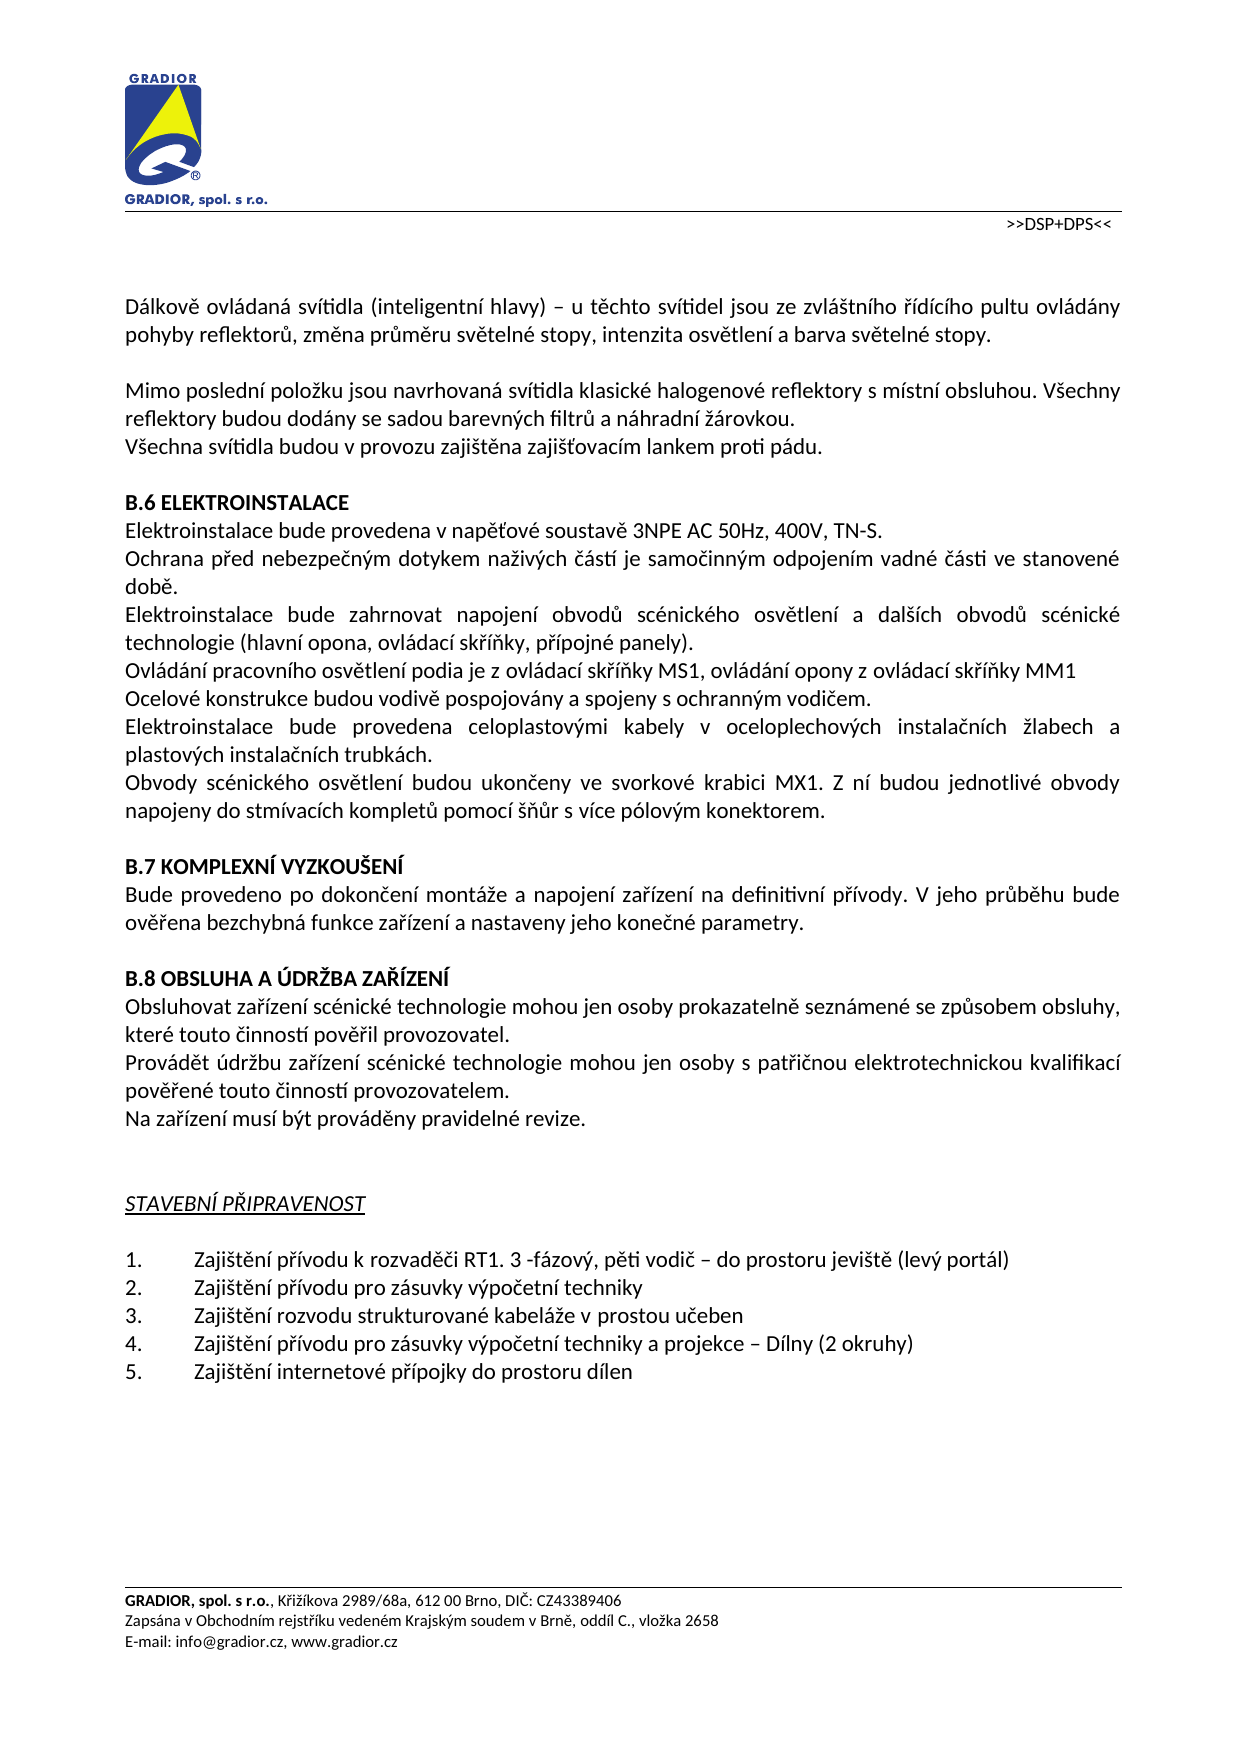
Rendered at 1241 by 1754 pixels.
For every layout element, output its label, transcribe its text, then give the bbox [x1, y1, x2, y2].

text Na zařízení musí být prováděny pravidelné revize. [125, 1104, 1122, 1132]
text Obvody scénického osvětlení budou ukončeny ve svorkové krabici MX1. Z ní budou jednotlivé obvody napojeny do stmívacích kompletů pomocí šňůr s více pólovým konektorem. [125, 768, 1122, 824]
text 2. Zajištění přívodu pro zásuvky výpočetní techniky [125, 1273, 1122, 1301]
text Elektroinstalace bude provedena v napěťové soustavě 3NPE AC 50Hz, 400V, TN-S. [125, 516, 1122, 544]
text B.7 KOMPLEXNÍ VYZKOUŠENÍ [125, 852, 1122, 880]
text Provádět údržbu zařízení scénické technologie mohou jen osoby s patřičnou elektrotechnickou kvalifikací pověřené touto činností provozovatelem. [125, 1048, 1122, 1104]
text Všechna svítidla budou v provozu zajištěna zajišťovacím lankem proti pádu. [125, 432, 1122, 460]
text 3. Zajištění rozvodu strukturované kabeláže v prostou učeben [125, 1301, 1122, 1329]
text B.6 ELEKTROINSTALACE [125, 488, 1122, 516]
text Ocelové konstrukce budou vodivě pospojovány a spojeny s ochranným vodičem. [125, 684, 1122, 712]
text Elektroinstalace bude zahrnovat napojení obvodů scénického osvětlení a dalších obvodů scénické technologie (hlavní opona, ovládací skříňky, přípojné panely). [125, 600, 1122, 656]
text 5. Zajištění internetové přípojky do prostoru dílen [125, 1357, 1122, 1385]
text Bude provedeno po dokončení montáže a napojení zařízení na definitivní přívody. V jeho průběhu bude ověřena bezchybná funkce zařízení a nastaveny jeho konečné parametry. [125, 880, 1122, 936]
text B.8 OBSLUHA A ÚDRŽBA ZAŘÍZENÍ [125, 964, 1122, 992]
text Ochrana před nebezpečným dotykem naživých částí je samočinným odpojením vadné části ve stanovené době. [125, 544, 1122, 600]
text 1. Zajištění přívodu k rozvaděči RT1. 3 -fázový, pěti vodič – do prostoru jeviště (levý portál) [125, 1245, 1122, 1273]
text Mimo poslední položku jsou navrhovaná svítidla klasické halogenové reflektory s místní obsluhou. Všechny reflektory budou dodány se sadou barevných filtrů a náhradní žárovkou. [125, 376, 1122, 432]
text Obsluhovat zařízení scénické technologie mohou jen osoby prokazatelně seznámené se způsobem obsluhy, které touto činností pověřil provozovatel. [125, 992, 1122, 1048]
text Dálkově ovládaná svítidla (inteligentní hlavy) – u těchto svítidel jsou ze zvláštního řídícího pultu ovládány pohyby reflektorů, změna průměru světelné stopy, intenzita osvětlení a barva světelné stopy. [125, 292, 1122, 348]
text STAVEBNÍ PŘIPRAVENOST [125, 1189, 1122, 1217]
text Elektroinstalace bude provedena celoplastovými kabely v oceloplechových instalačních žlabech a plastových instalačních trubkách. [125, 712, 1122, 768]
text Ovládání pracovního osvětlení podia je z ovládací skříňky MS1, ovládání opony z ovládací skříňky MM1 [125, 656, 1122, 684]
text 4. Zajištění přívodu pro zásuvky výpočetní techniky a projekce – Dílny (2 okruhy) [125, 1329, 1122, 1357]
